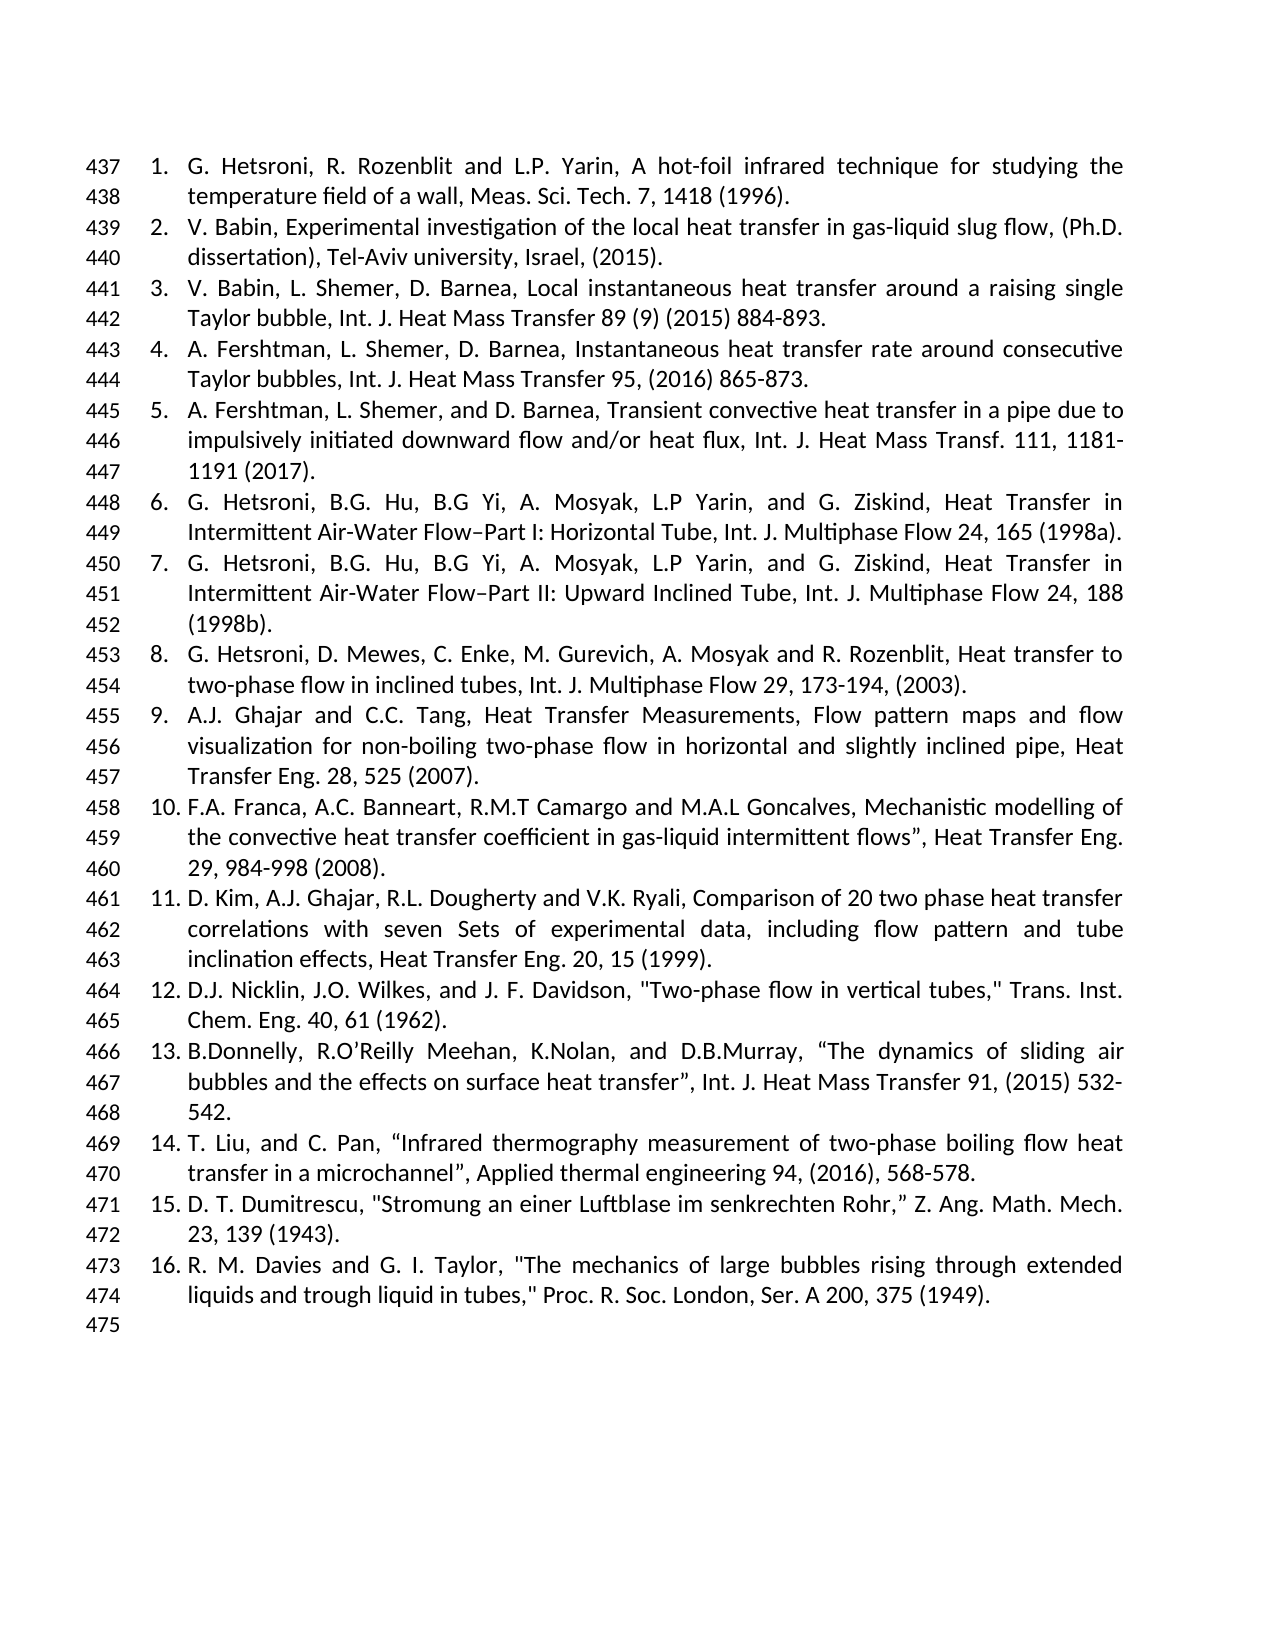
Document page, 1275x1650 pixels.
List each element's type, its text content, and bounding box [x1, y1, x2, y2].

list B.Donnelly, R.O’Reilly Meehan, K.Nolan, and D.B.Murray, “The dynamics of sliding air bubbles and the effects on surface heat transfer”, Int. J. Heat Mass Transfer 91, (2015) 532-542. [150, 1035, 1125, 1127]
list G. Hetsroni, B.G. Hu, B.G Yi, A. Mosyak, L.P Yarin, and G. Ziskind, Heat Transfer in Intermittent Air-Water Flow–Part II: Upward Inclined Tube, Int. J. Multiphase Flow 24, 188 (1998b). [150, 547, 1125, 638]
list G. Hetsroni, D. Mewes, C. Enke, M. Gurevich, A. Mosyak and R. Rozenblit, Heat transfer to two-phase flow in inclined tubes, Int. J. Multiphase Flow 29, 173-194, (2003). [150, 638, 1125, 699]
list F.A. Franca, A.C. Banneart, R.M.T Camargo and M.A.L Goncalves, Mechanistic modelling of the convective heat transfer coefficient in gas-liquid intermittent flows”, Heat Transfer Eng. 29, 984-998 (2008). [150, 791, 1125, 882]
list V. Babin, Experimental investigation of the local heat transfer in gas-liquid slug flow, (Ph.D. dissertation), Tel-Aviv university, Israel, (2015). [150, 211, 1125, 272]
list A.J. Ghajar and C.C. Tang, Heat Transfer Measurements, Flow pattern maps and flow visualization for non-boiling two-phase flow in horizontal and slightly inclined pipe, Heat Transfer Eng. 28, 525 (2007). [150, 699, 1125, 791]
list D.J. Nicklin, J.O. Wilkes, and J. F. Davidson, "Two-phase flow in vertical tubes," Trans. Inst. Chem. Eng. 40, 61 (1962). [150, 974, 1125, 1035]
list R. M. Davies and G. I. Taylor, "The mechanics of large bubbles rising through extended liquids and trough liquid in tubes," Proc. R. Soc. London, Ser. A 200, 375 (1949). [150, 1249, 1125, 1310]
list V. Babin, L. Shemer, D. Barnea, Local instantaneous heat transfer around a raising single Taylor bubble, Int. J. Heat Mass Transfer 89 (9) (2015) 884-893. [150, 272, 1125, 333]
list A. Fershtman, L. Shemer, D. Barnea, Instantaneous heat transfer rate around consecutive Taylor bubbles, Int. J. Heat Mass Transfer 95, (2016) 865-873. [150, 333, 1125, 394]
list A. Fershtman, L. Shemer, and D. Barnea, Transient convective heat transfer in a pipe due to impulsively initiated downward flow and/or heat flux, Int. J. Heat Mass Transf. 111, 1181-1191 (2017). [150, 394, 1125, 486]
list G. Hetsroni, R. Rozenblit and L.P. Yarin, A hot-foil infrared technique for studying the temperature field of a wall, Meas. Sci. Tech. 7, 1418 (1996). [150, 150, 1125, 211]
list D. Kim, A.J. Ghajar, R.L. Dougherty and V.K. Ryali, Comparison of 20 two phase heat transfer correlations with seven Sets of experimental data, including flow pattern and tube inclination effects, Heat Transfer Eng. 20, 15 (1999). [150, 882, 1125, 974]
list T. Liu, and C. Pan, “Infrared thermography measurement of two-phase boiling flow heat transfer in a microchannel”, Applied thermal engineering 94, (2016), 568-578. [150, 1127, 1125, 1188]
list G. Hetsroni, B.G. Hu, B.G Yi, A. Mosyak, L.P Yarin, and G. Ziskind, Heat Transfer in Intermittent Air-Water Flow–Part I: Horizontal Tube, Int. J. Multiphase Flow 24, 165 (1998a). [150, 486, 1125, 547]
list D. T. Dumitrescu, "Stromung an einer Luftblase im senkrechten Rohr,” Z. Ang. Math. Mech. 23, 139 (1943). [150, 1188, 1125, 1249]
